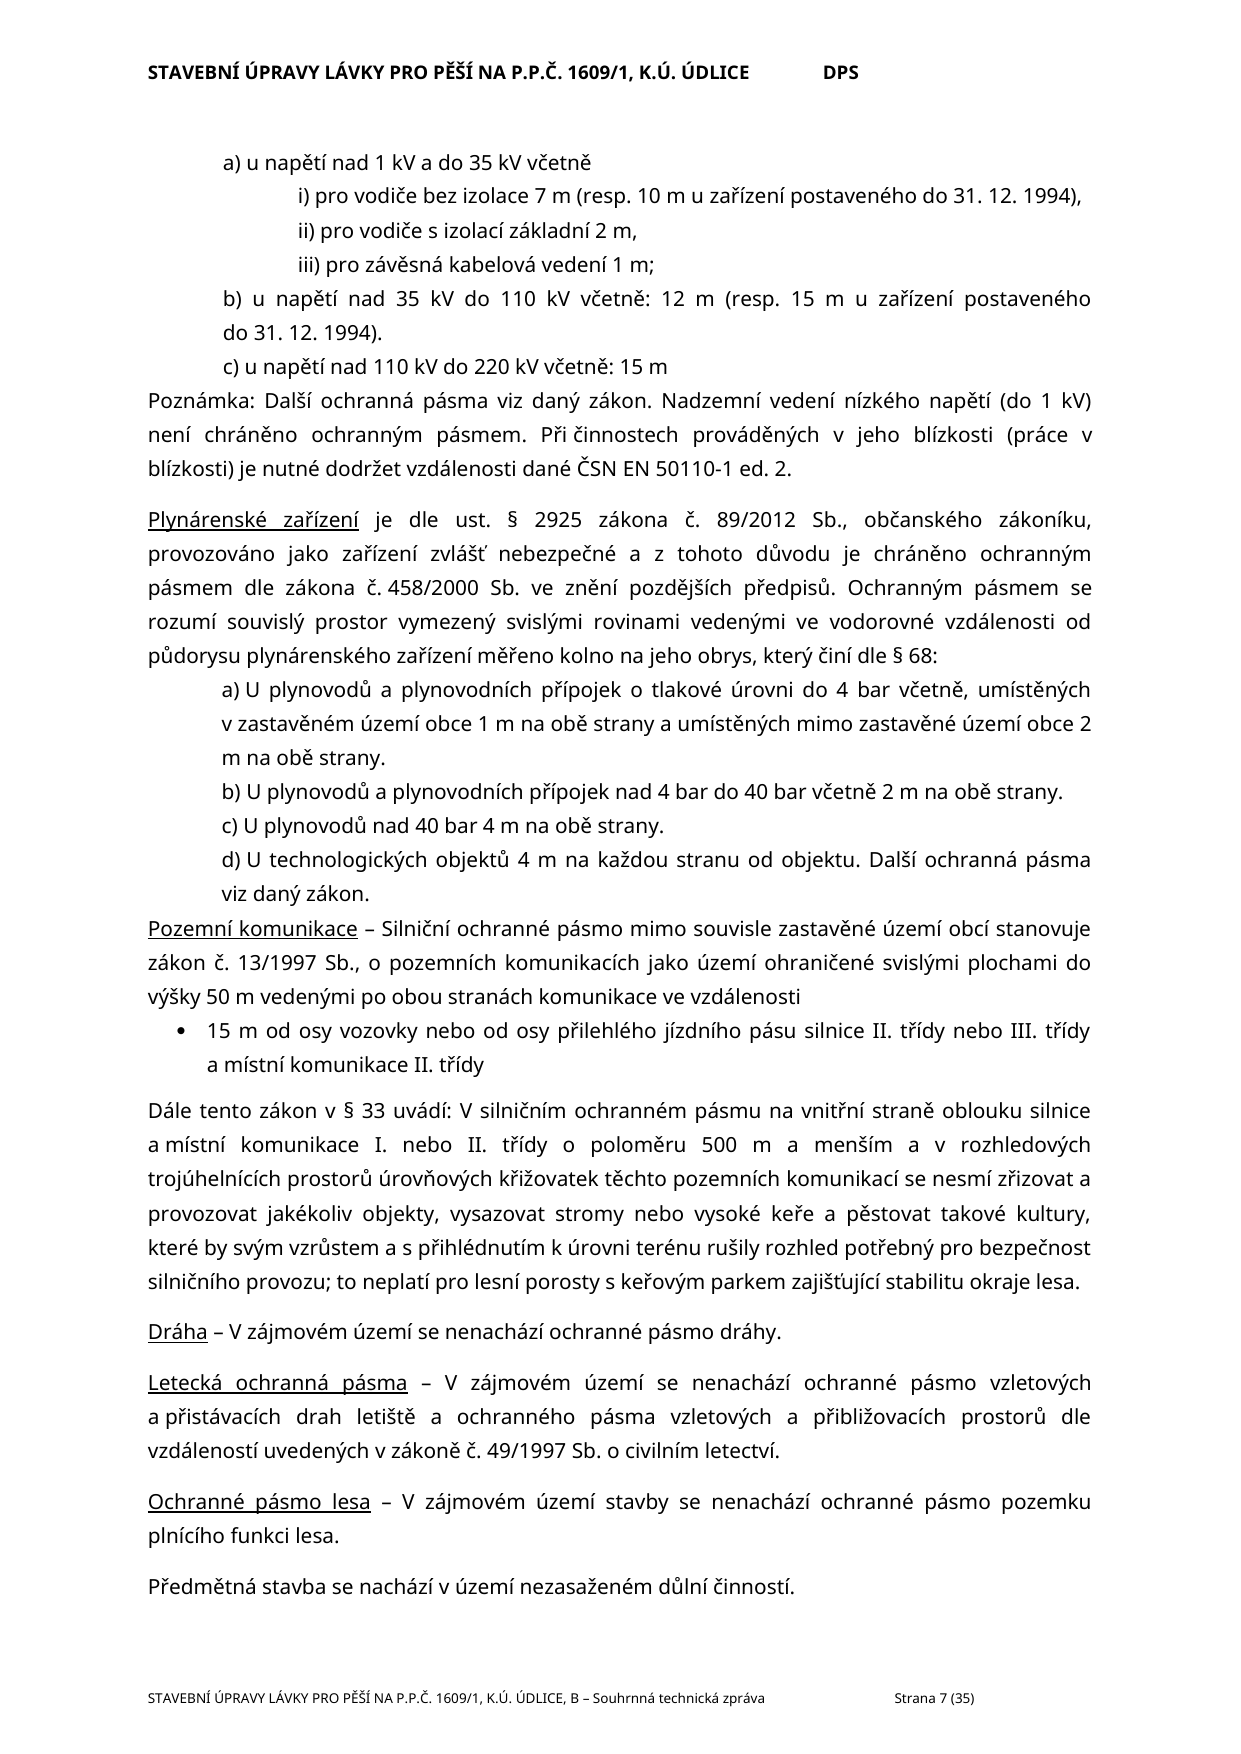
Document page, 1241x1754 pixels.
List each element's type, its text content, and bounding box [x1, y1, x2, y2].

text b) U plynovodů a plynovodních přípojek nad 4 bar do 40 bar včetně 2 m na obě strany. [221, 777, 1093, 806]
text c) u napětí nad 110 kV do 220 kV včetně: 15 m [223, 352, 1093, 380]
text a) U plynovodů a plynovodních přípojek o tlakové úrovni do 4 bar včetně, umístěných v zastavěném území obce 1 m na obě strany a umístěných mimo zastavěné území obce 2 m na obě strany. [221, 675, 1093, 772]
text d) U technologických objektů 4 m na každou stranu od objektu. Další ochranná pásma viz daný zákon. [221, 846, 1093, 908]
text a) u napětí nad 1 kV a do 35 kV včetně [148, 148, 1093, 176]
text b) u napětí nad 35 kV do 110 kV včetně: 12 m (resp. 15 m u zařízení postaveného do 31. 12. 1994). [223, 284, 1093, 346]
text Pozemní komunikace – Silniční ochranné pásmo mimo souvisle zastavěné území obcí stanovuje zákon č. 13/1997 Sb., o pozemních komunikacích jako území ohraničené svislými plochami do výšky 50 m vedenými po obou stranách komunikace ve vzdálenosti [148, 914, 1093, 1010]
text i) pro vodiče bez izolace 7 m (resp. 10 m u zařízení postaveného do 31. 12. 1994), [223, 182, 1093, 210]
text iii) pro závěsná kabelová vedení 1 m; [223, 250, 1093, 278]
text Dále tento zákon v § 33 uvádí: V silničním ochranném pásmu na vnitřní straně oblouku silnice a místní komunikace I. nebo II. třídy o poloměru 500 m a menším a v rozhledových trojúhelnících prostorů úrovňových křižovatek těchto pozemních komunikací se nesmí zřizovat a provozovat jakékoliv objekty, vysazovat stromy nebo vysoké keře a pěstovat takové kultury, které by svým vzrůstem a s přihlédnutím k úrovni terénu rušily rozhled potřebný pro bezpečnost silničního provozu; to neplatí pro lesní porosty s keřovým parkem zajišťující stabilitu okraje lesa. [148, 1096, 1093, 1295]
text Dráha – V zájmovém území se nenachází ochranné pásmo dráhy. [148, 1317, 1093, 1346]
text ii) pro vodiče s izolací základní 2 m, [223, 216, 1093, 244]
text Ochranné pásmo lesa – V zájmovém území stavby se nenachází ochranné pásmo pozemku plnícího funkci lesa. [148, 1487, 1093, 1549]
text Poznámka: Další ochranná pásma viz daný zákon. Nadzemní vedení nízkého napětí (do 1 kV) není chráněno ochranným pásmem. Při činnostech prováděných v jeho blízkosti (práce v blízkosti) je nutné dodržet vzdálenosti dané ČSN EN 50110-1 ed. 2. [148, 386, 1093, 483]
text Plynárenské zařízení je dle ust. § 2925 zákona č. 89/2012 Sb., občanského zákoníku, provozováno jako zařízení zvlášť nebezpečné a z tohoto důvodu je chráněno ochranným pásmem dle zákona č. 458/2000 Sb. ve znění pozdějších předpisů. Ochranným pásmem se rozumí souvislý prostor vymezený svislými rovinami vedenými ve vodorovné vzdálenosti od půdorysu plynárenského zařízení měřeno kolno na jeho obrys, který činí dle § 68: [148, 505, 1093, 669]
text Letecká ochranná pásma – V zájmovém území se nenachází ochranné pásmo vzletových a přistávacích drah letiště a ochranného pásma vzletových a přibližovacích prostorů dle vzdáleností uvedených v zákoně č. 49/1997 Sb. o civilním letectví. [148, 1368, 1093, 1465]
text c) U plynovodů nad 40 bar 4 m na obě strany. [221, 811, 1093, 840]
list 15 m od osy vozovky nebo od osy přilehlého jízdního pásu silnice II. třídy nebo III. třídy a místní komunikace II. třídy [177, 1016, 1093, 1078]
text Předmětná stavba se nachází v území nezasaženém důlní činností. [148, 1572, 1093, 1600]
